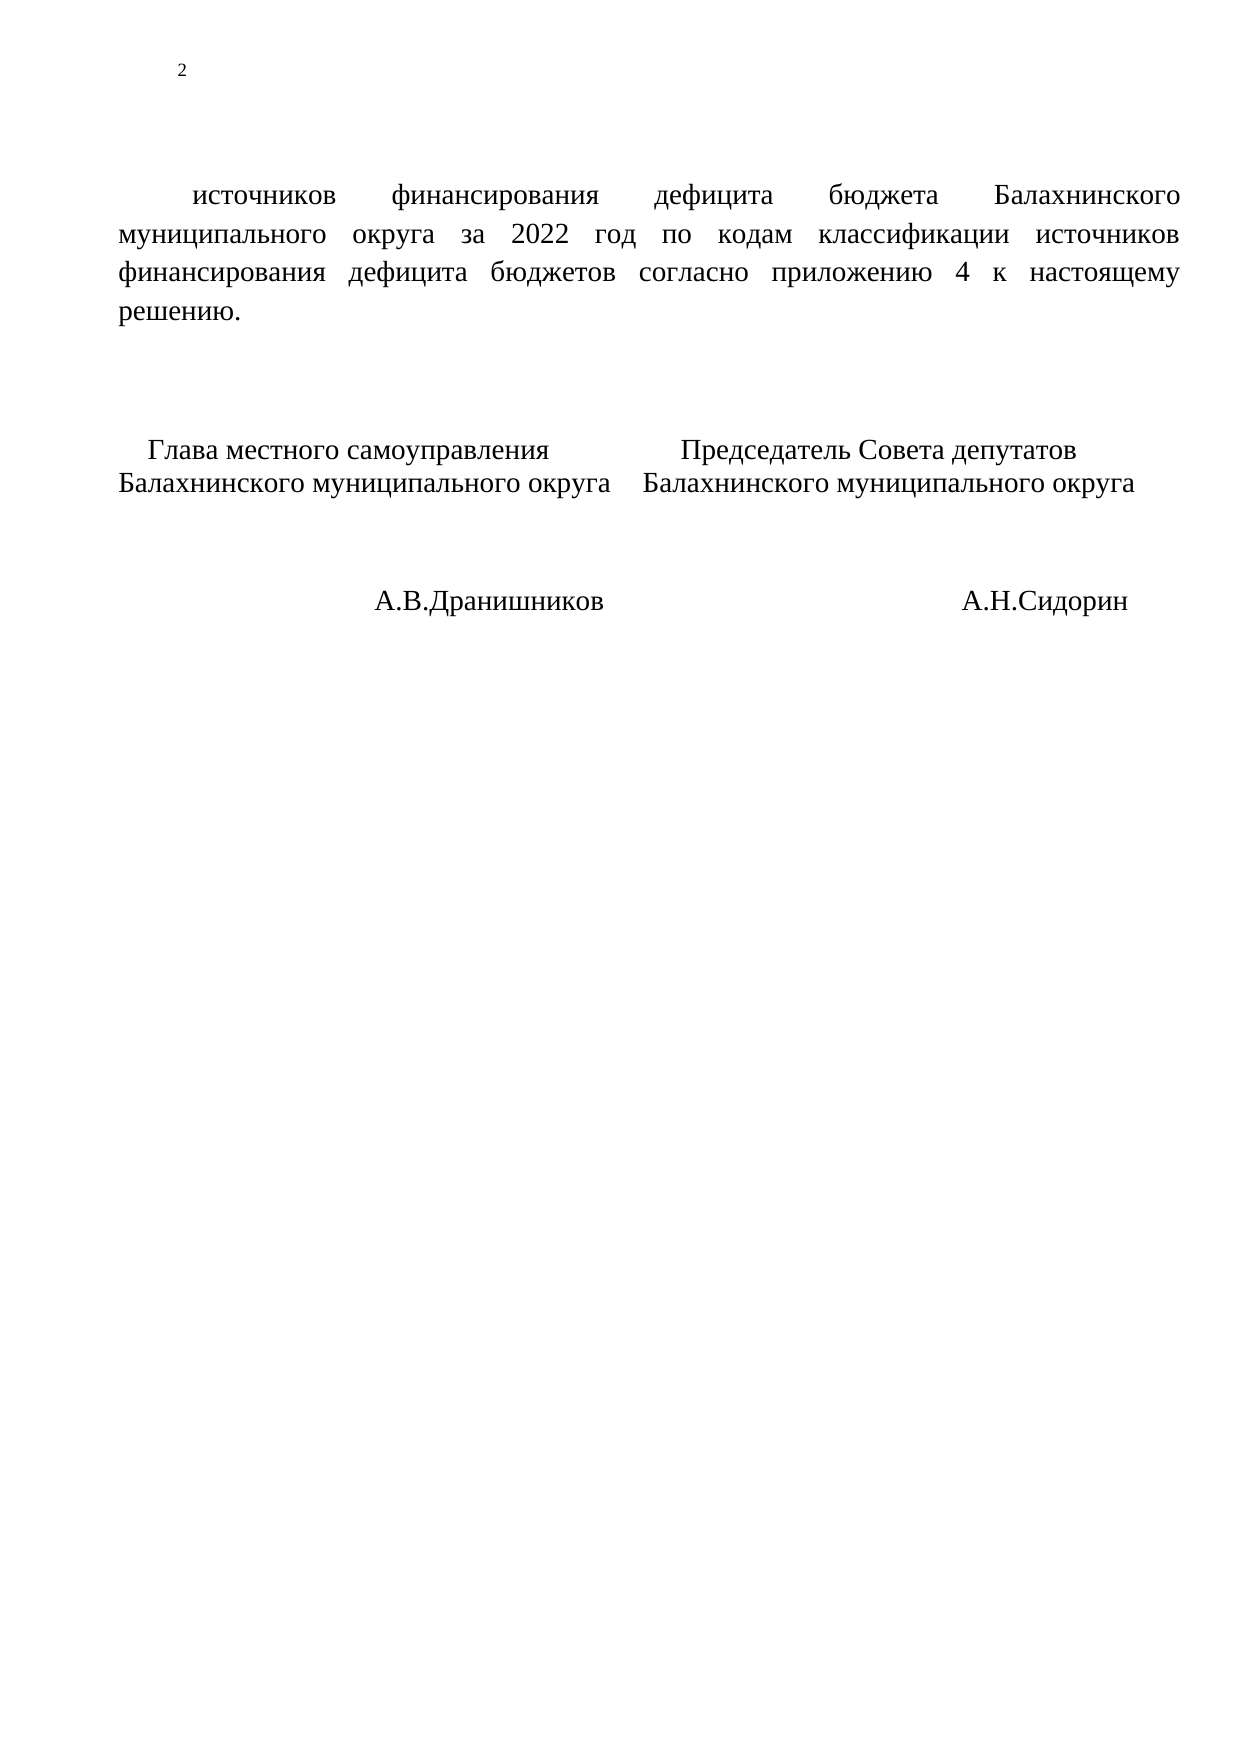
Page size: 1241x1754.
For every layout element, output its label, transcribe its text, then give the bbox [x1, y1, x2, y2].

text Балахнинского муниципального округа Балахнинского муниципального округа [118, 466, 1181, 499]
text А.В.Дранишников А.Н.Сидорин [118, 583, 1181, 616]
text источников финансирования дефицита бюджета Балахнинского муниципального округа за 2022 год по кодам классификации источников финансирования дефицита бюджетов согласно приложению 4 к настоящему решению. [118, 177, 1181, 326]
text Глава местного самоуправления Председатель Совета депутатов [118, 432, 1181, 466]
